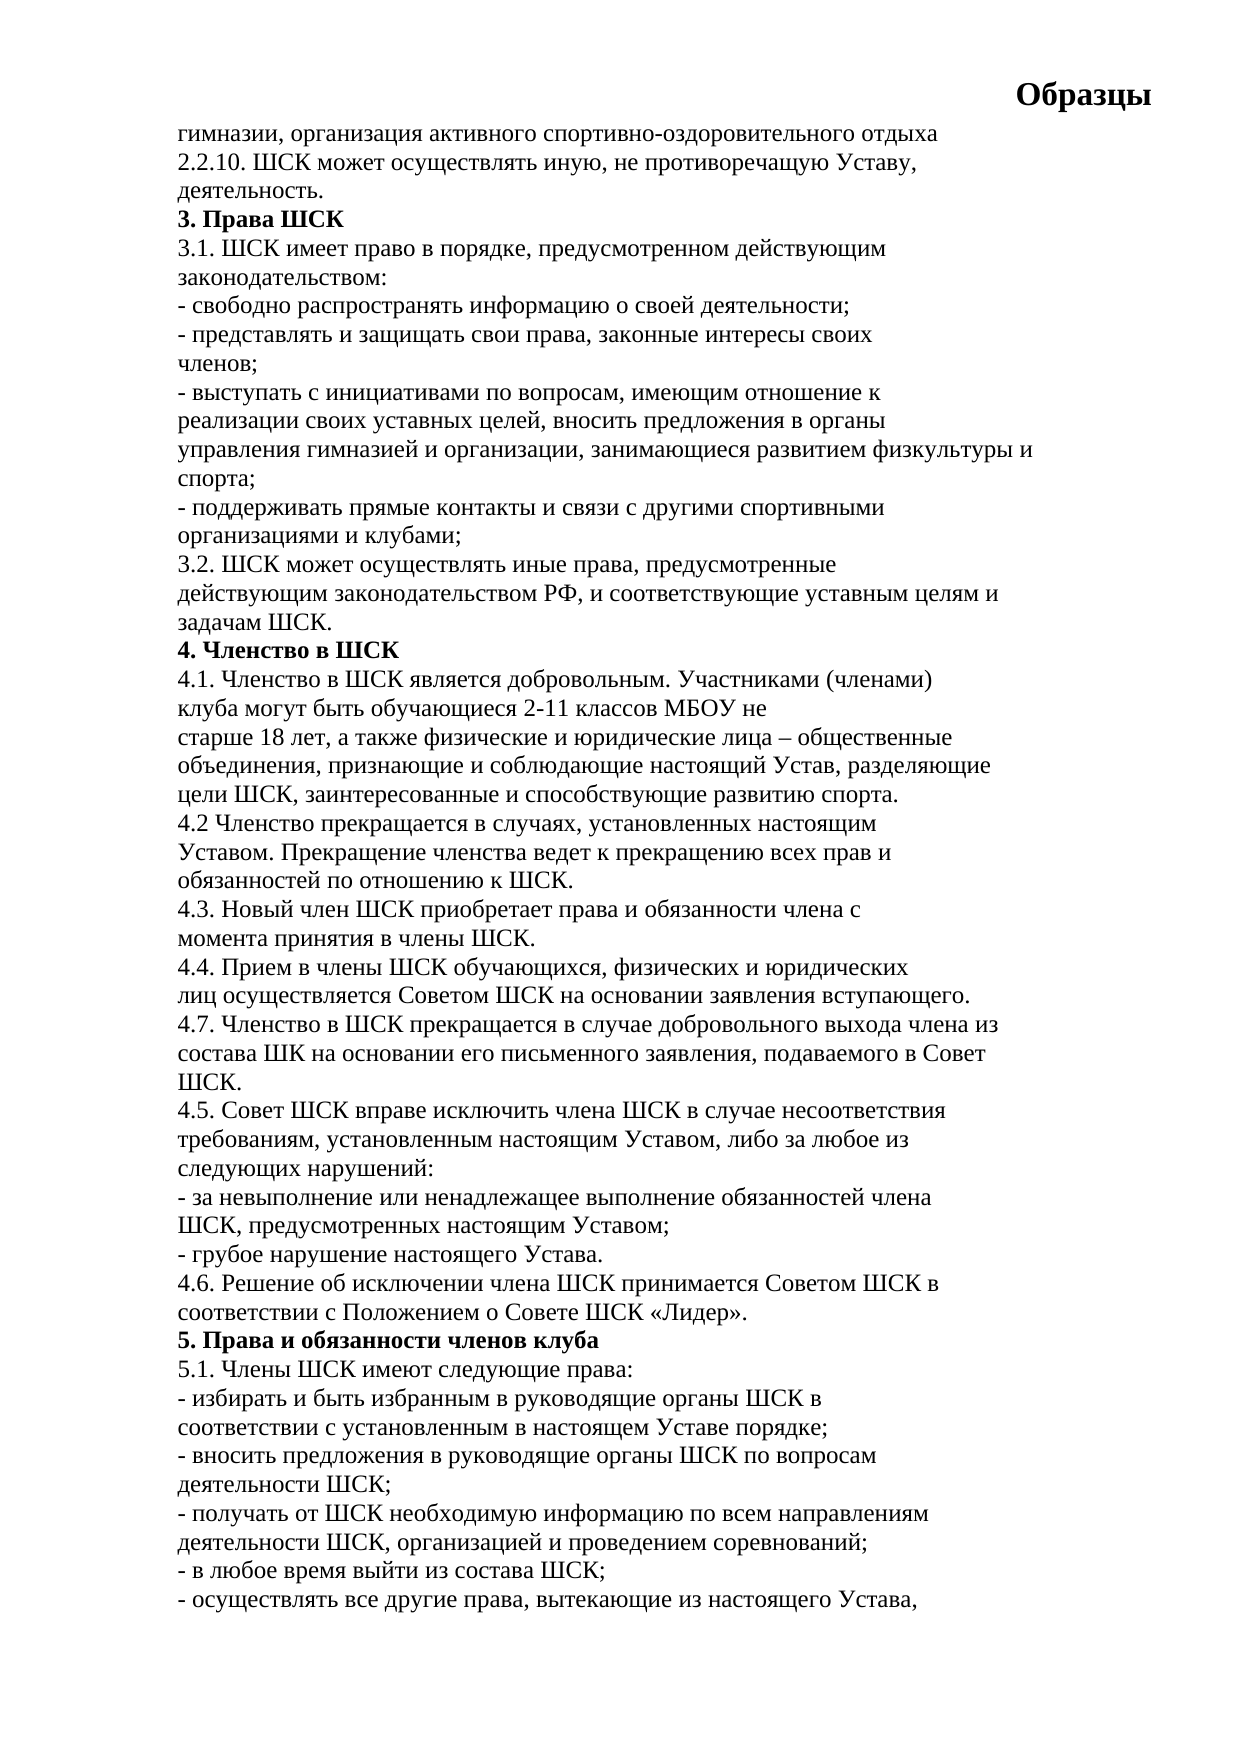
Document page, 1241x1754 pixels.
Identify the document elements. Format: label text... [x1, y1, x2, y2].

text 5. Права и обязанности членов клуба [177, 1326, 1152, 1354]
text гимназии, организация активного спортивно-оздоровительного отдыха [177, 118, 1152, 147]
text законодательством: [177, 262, 1152, 291]
text 2.2.10. ШСК может осуществлять иную, не противоречащую Уставу, [177, 147, 1152, 176]
text - осуществлять все другие права, вытекающие из настоящего Устава, [177, 1584, 1152, 1613]
text - избирать и быть избранным в руководящие органы ШСК в [177, 1383, 1152, 1412]
text объединения, признающие и соблюдающие настоящий Устав, разделяющие [177, 751, 1152, 779]
text управления гимназией и организации, занимающиеся развитием физкультуры и [177, 434, 1152, 463]
text - свободно распространять информацию о своей деятельности; [177, 291, 1152, 319]
text 4.1. Членство в ШСК является добровольным. Участниками (членами) [177, 664, 1152, 693]
text - выступать с инициативами по вопросам, имеющим отношение к [177, 377, 1152, 406]
text 5.1. Члены ШСК имеют следующие права: [177, 1354, 1152, 1383]
text ШСК, предусмотренных настоящим Уставом; [177, 1211, 1152, 1239]
text Уставом. Прекращение членства ведет к прекращению всех прав и [177, 837, 1152, 866]
text - грубое нарушение настоящего Устава. [177, 1239, 1152, 1268]
text 4.6. Решение об исключении члена ШСК принимается Советом ШСК в [177, 1268, 1152, 1297]
text - представлять и защищать свои права, законные интересы своих [177, 319, 1152, 348]
text - за невыполнение или ненадлежащее выполнение обязанностей члена [177, 1182, 1152, 1211]
text соответствии с Положением о Совете ШСК «Лидер». [177, 1297, 1152, 1326]
text членов; [177, 348, 1152, 377]
text лиц осуществляется Советом ШСК на основании заявления вступающего. [177, 981, 1152, 1009]
text следующих нарушений: [177, 1153, 1152, 1182]
text требованиям, установленным настоящим Уставом, либо за любое из [177, 1124, 1152, 1153]
text - получать от ШСК необходимую информацию по всем направлениям [177, 1498, 1152, 1527]
text 4.4. Прием в члены ШСК обучающихся, физических и юридических [177, 952, 1152, 981]
text реализации своих уставных целей, вносить предложения в органы [177, 406, 1152, 434]
text 4.3. Новый член ШСК приобретает права и обязанности члена с [177, 894, 1152, 923]
text - поддерживать прямые контакты и связи с другими спортивными [177, 492, 1152, 521]
text обязанностей по отношению к ШСК. [177, 866, 1152, 894]
text 4.7. Членство в ШСК прекращается в случае добровольного выхода члена из [177, 1009, 1152, 1038]
text состава ШК на основании его письменного заявления, подаваемого в Совет [177, 1038, 1152, 1067]
text старше 18 лет, а также физические и юридические лица – общественные [177, 722, 1152, 751]
text 3. Права ШСК [177, 204, 1152, 233]
text момента принятия в члены ШСК. [177, 923, 1152, 952]
text 4.2 Членство прекращается в случаях, установленных настоящим [177, 808, 1152, 837]
text ШСК. [177, 1067, 1152, 1096]
text деятельности ШСК, организацией и проведением соревнований; [177, 1527, 1152, 1556]
text 4.5. Совет ШСК вправе исключить члена ШСК в случае несоответствия [177, 1096, 1152, 1124]
text - вносить предложения в руководящие органы ШСК по вопросам [177, 1441, 1152, 1469]
text задачам ШСК. [177, 607, 1152, 636]
text действующим законодательством РФ, и соответствующие уставным целям и [177, 578, 1152, 607]
text - в любое время выйти из состава ШСК; [177, 1556, 1152, 1584]
text 4. Членство в ШСК [177, 636, 1152, 664]
text деятельность. [177, 176, 1152, 204]
text организациями и клубами; [177, 521, 1152, 549]
text соответствии с установленным в настоящем Уставе порядке; [177, 1412, 1152, 1441]
text цели ШСК, заинтересованные и способствующие развитию спорта. [177, 779, 1152, 808]
text спорта; [177, 463, 1152, 492]
text клуба могут быть обучающиеся 2-11 классов МБОУ не [177, 693, 1152, 722]
text деятельности ШСК; [177, 1469, 1152, 1498]
text 3.2. ШСК может осуществлять иные права, предусмотренные [177, 549, 1152, 578]
text 3.1. ШСК имеет право в порядке, предусмотренном действующим [177, 233, 1152, 262]
